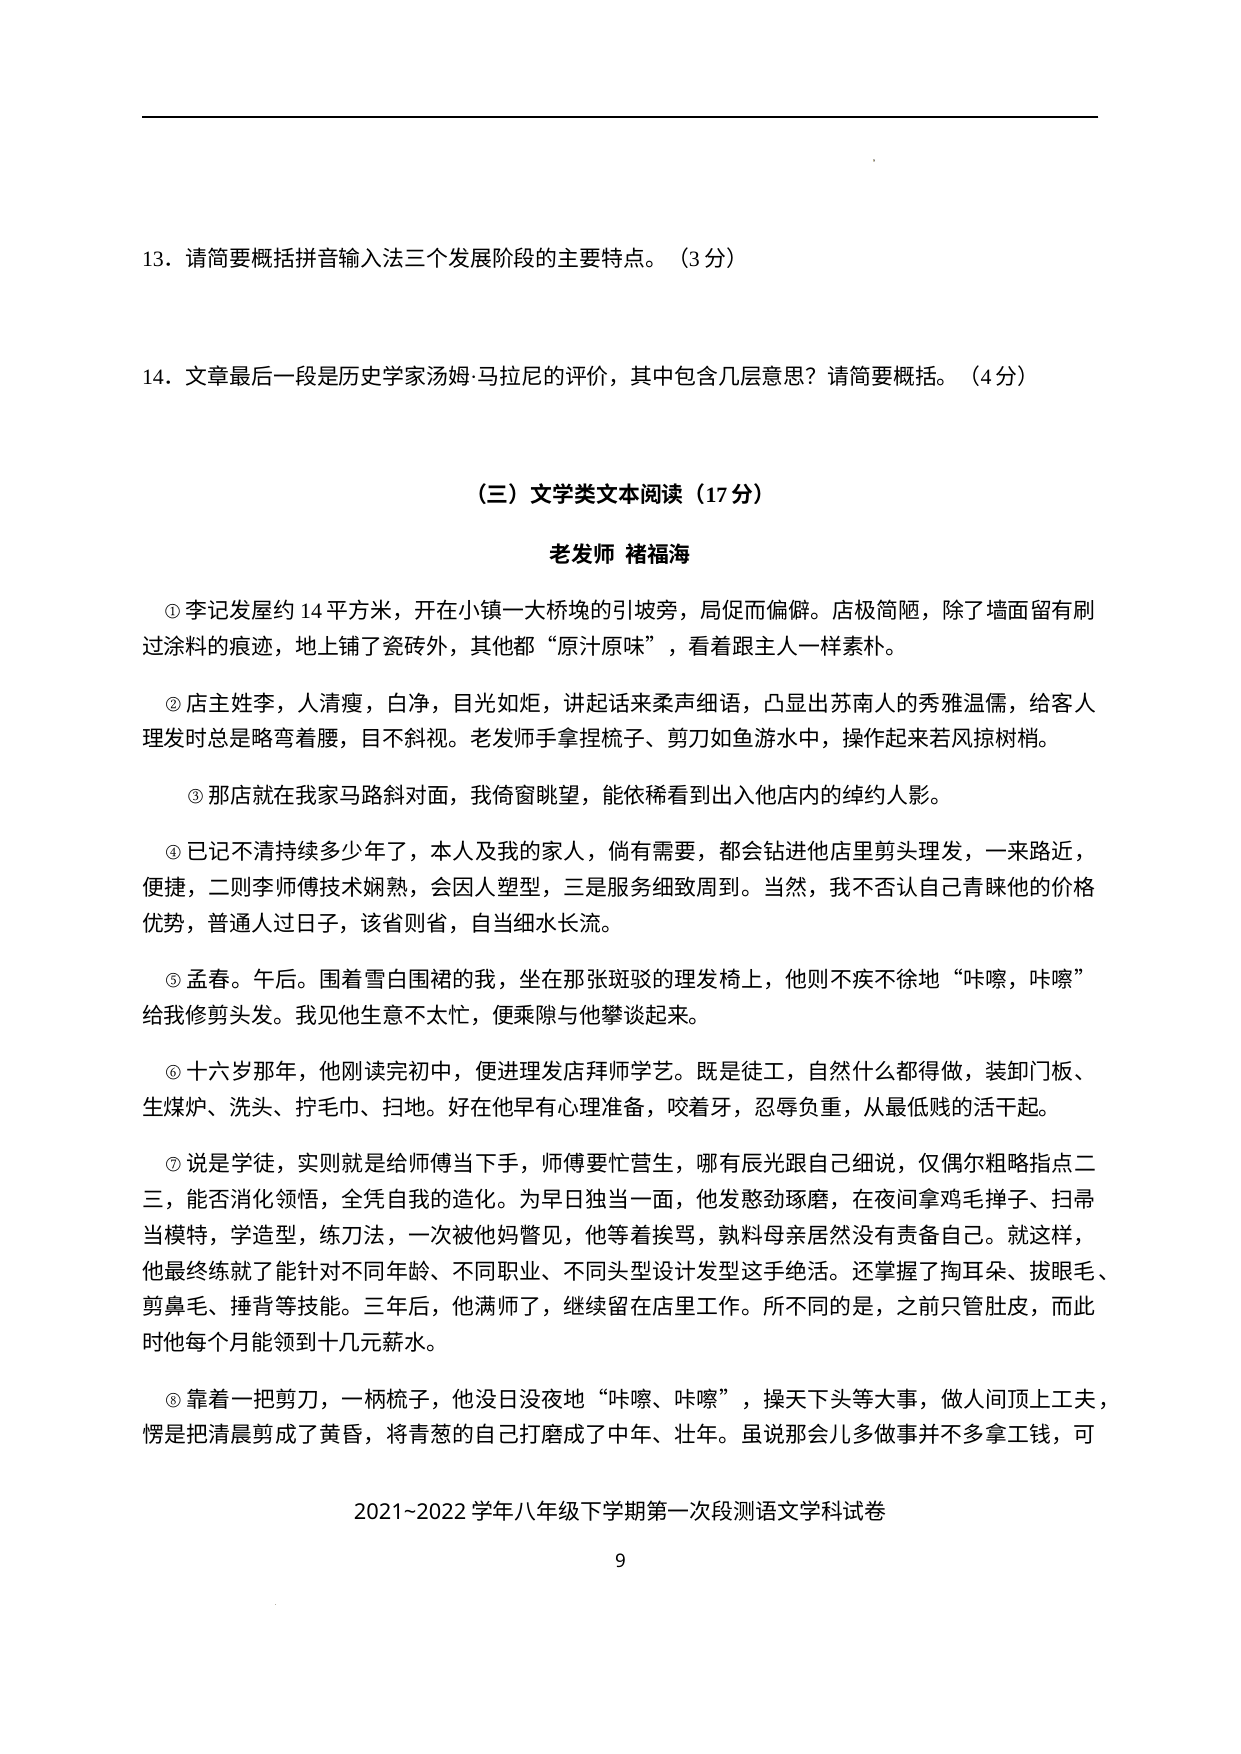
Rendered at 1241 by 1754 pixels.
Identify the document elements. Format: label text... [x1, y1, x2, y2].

text ⑥十六岁那年，他刚读完初中，便进理发店拜师学艺。既是徒工，自然什么都得做，装卸门板、生煤炉、洗头、拧毛巾、扫地。好在他早有心理准备，咬着牙，忍辱负重，从最低贱的活干起。 [142, 1054, 1098, 1122]
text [142, 1381, 1098, 1449]
text 14．文章最后一段是历史学家汤姆·马拉尼的评价，其中包含几层意思？请简要概括。（4分） [142, 359, 1098, 391]
text ⑤孟春。午后。围着雪白围裙的我，坐在那张斑驳的理发椅上，他则不疾不徐地“咔嚓，咔嚓”给我修剪头发。我见他生意不太忙，便乘隙与他攀谈起来。 [142, 962, 1098, 1030]
text ①李记发屋约14平方米，开在小镇一大桥堍的引坡旁，局促而偏僻。店极简陋，除了墙面留有刷过涂料的痕迹，地上铺了瓷砖外，其他都“原汁原味”，看着跟主人一样素朴。 [142, 593, 1098, 661]
text 老发师 褚福海 [142, 536, 1098, 569]
text 13．请简要概括拼音输入法三个发展阶段的主要特点。（3分） [142, 241, 1098, 273]
text ④已记不清持续多少年了，本人及我的家人，倘有需要，都会钻进他店里剪头理发，一来路近，便捷，二则李师傅技术娴熟，会因人塑型，三是服务细致周到。当然，我不否认自己青睐他的价格优势，普通人过日子，该省则省，自当细水长流。 [142, 834, 1098, 938]
text ③那店就在我家马路斜对面，我倚窗眺望，能依稀看到出入他店内的绰约人影。 [142, 777, 1098, 810]
text ⑦说是学徒，实则就是给师傅当下手，师傅要忙营生，哪有辰光跟自己细说，仅偶尔粗略指点二三，能否消化领悟，全凭自我的造化。为早日独当一面，他发憨劲琢磨，在夜间拿鸡毛掸子、扫帚当模特，学造型，练刀法，一次被他妈瞥见，他等着挨骂，孰料母亲居然没有责备自己。就这样，他最终练就了能针对不同年龄、不同职业、不同头型设计发型这手绝活。还掌握了掏耳朵、拔眼毛、剪鼻毛、捶背等技能。三年后，他满师了，继续留在店里工作。所不同的是，之前只管肚皮，而此时他每个月能领到十几元薪水。 [142, 1146, 1098, 1357]
text （三）文学类文本阅读（17分） [142, 477, 1098, 509]
text ②店主姓李，人清瘦，白净，目光如炬，讲起话来柔声细语，凸显出苏南人的秀雅温儒，给客人理发时总是略弯着腰，目不斜视。老发师手拿捏梳子、剪刀如鱼游水中，操作起来若风掠树梢。 [142, 685, 1098, 753]
